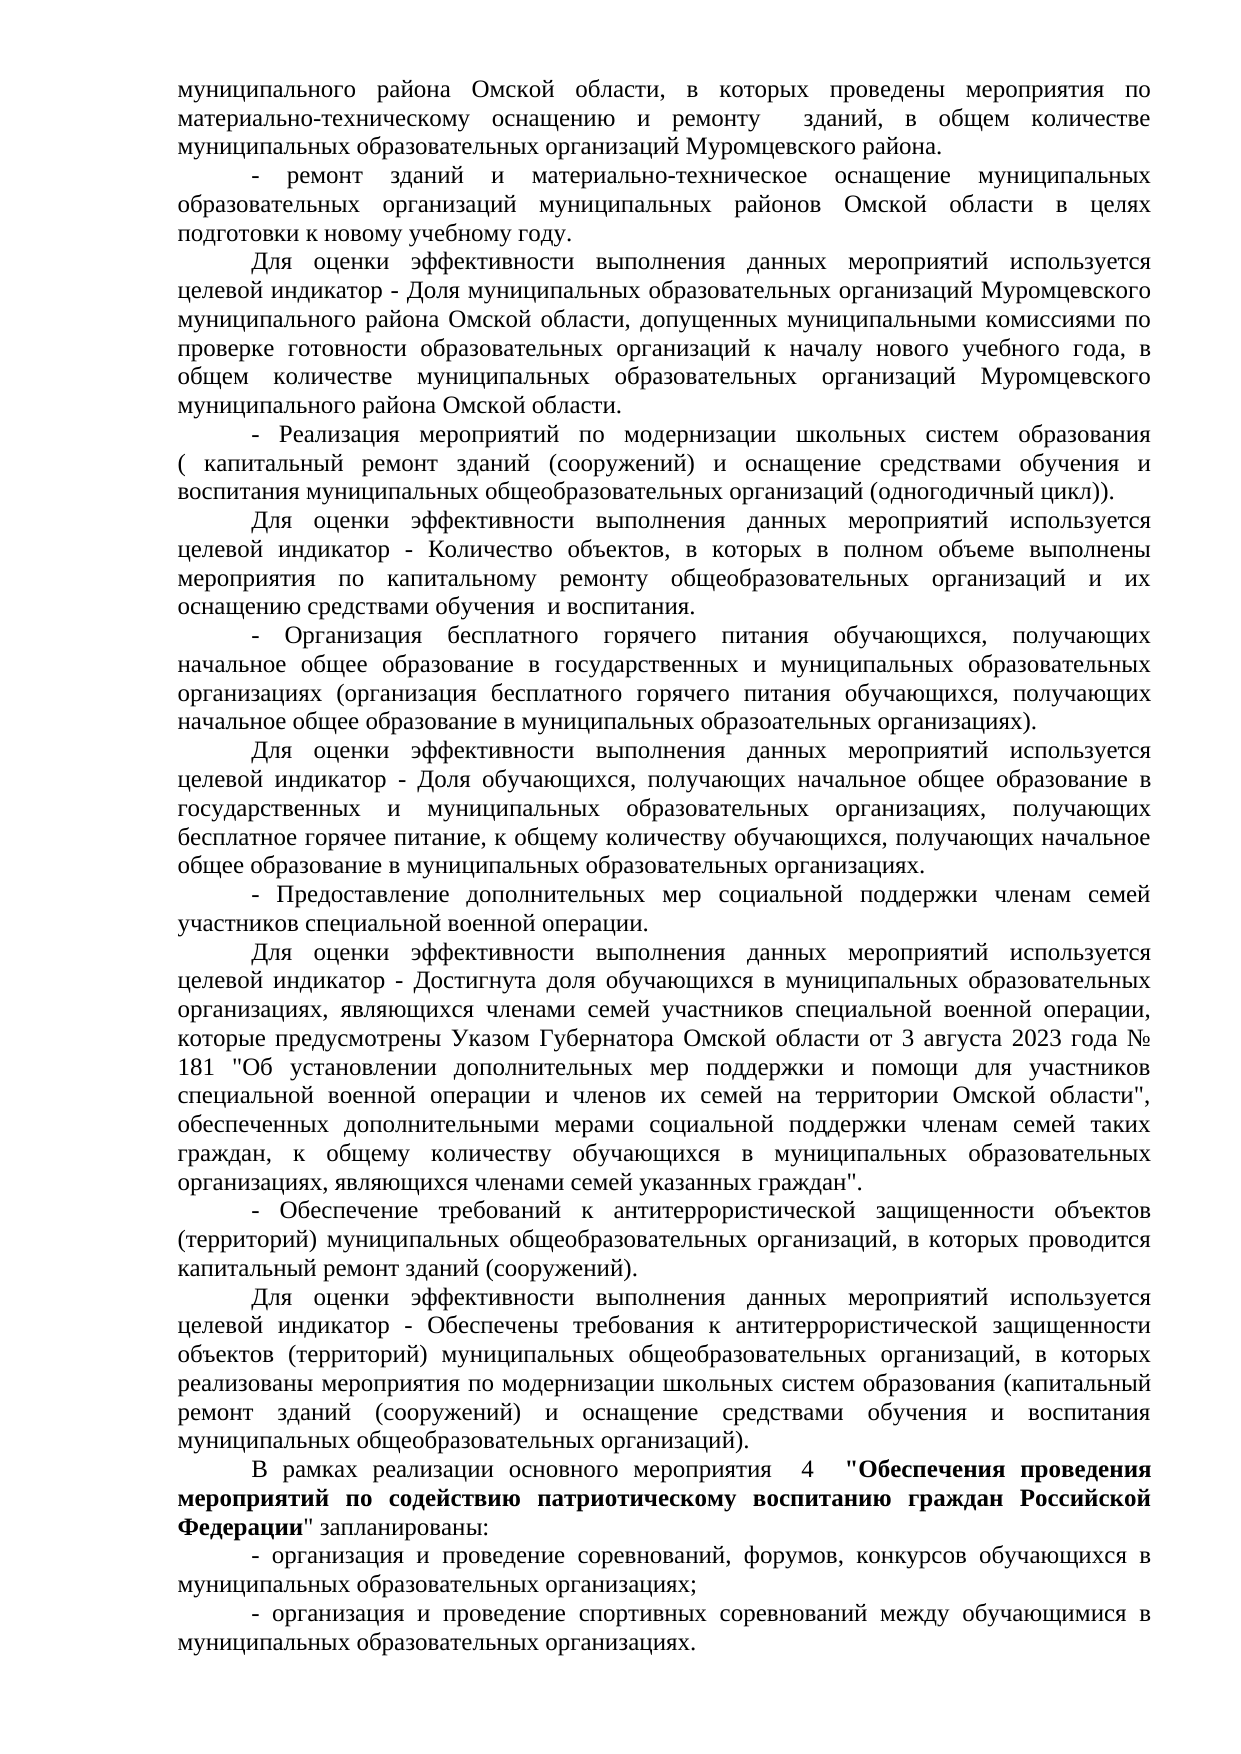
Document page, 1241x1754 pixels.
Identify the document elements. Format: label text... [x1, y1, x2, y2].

text Для оценки эффективности выполнения данных мероприятий используется целевой индикатор - Обеспечены требования к антитеррористической защищенности объектов (территорий) муниципальных общеобразовательных организаций, в которых реализованы мероприятия по модернизации школьных систем образования (капитальный ремонт зданий (сооружений) и оснащение средствами обучения и воспитания муниципальных общеобразовательных организаций). [177, 1282, 1152, 1454]
text - ремонт зданий и материально-техническое оснащение муниципальных образовательных организаций муниципальных районов Омской области в целях подготовки к новому учебному году. [177, 160, 1152, 246]
text Для оценки эффективности выполнения данных мероприятий используется целевой индикатор - Количество объектов, в которых в полном объеме выполнены мероприятия по капитальному ремонту общеобразовательных организаций и их оснащению средствами обучения и воспитания. [177, 505, 1152, 620]
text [177, 74, 1152, 160]
text В рамках реализации основного мероприятия 4 "Обеспечения проведения мероприятий по содействию патриотическому воспитанию граждан Российской Федерации" запланированы: [177, 1454, 1152, 1540]
text Для оценки эффективности выполнения данных мероприятий используется целевой индикатор - Достигнута доля обучающихся в муниципальных образовательных организациях, являющихся членами семей участников специальной военной операции, которые предусмотрены Указом Губернатора Омской области от 3 августа 2023 года № 181 "Об установлении дополнительных мер поддержки и помощи для участников специальной военной операции и членов их семей на территории Омской области", обеспеченных дополнительными мерами социальной поддержки членам семей таких граждан, к общему количеству обучающихся в муниципальных образовательных организациях, являющихся членами семей указанных граждан". [177, 937, 1152, 1195]
text - организация и проведение спортивных соревнований между обучающимися в муниципальных образовательных организациях. [177, 1598, 1152, 1655]
text - Реализация мероприятий по модернизации школьных систем образования ( капитальный ремонт зданий (сооружений) и оснащение средствами обучения и воспитания муниципальных общеобразовательных организаций (одногодичный цикл)). [177, 419, 1152, 505]
text Для оценки эффективности выполнения данных мероприятий используется целевой индикатор - Доля муниципальных образовательных организаций Муромцевского муниципального района Омской области, допущенных муниципальными комиссиями по проверке готовности образовательных организаций к началу нового учебного года, в общем количестве муниципальных образовательных организаций Муромцевского муниципального района Омской области. [177, 246, 1152, 419]
text - Предоставление дополнительных мер социальной поддержки членам семей участников специальной военной операции. [177, 879, 1152, 937]
text - Организация бесплатного горячего питания обучающихся, получающих начальное общее образование в государственных и муниципальных образовательных организациях (организация бесплатного горячего питания обучающихся, получающих начальное общее образование в муниципальных образоательных организациях). [177, 620, 1152, 735]
text - Обеспечение требований к антитеррористической защищенности объектов (территорий) муниципальных общеобразовательных организаций, в которых проводится капитальный ремонт зданий (сооружений). [177, 1195, 1152, 1282]
text Для оценки эффективности выполнения данных мероприятий используется целевой индикатор - Доля обучающихся, получающих начальное общее образование в государственных и муниципальных образовательных организациях, получающих бесплатное горячее питание, к общему количеству обучающихся, получающих начальное общее образование в муниципальных образовательных организациях. [177, 735, 1152, 879]
text - организация и проведение соревнований, форумов, конкурсов обучающихся в муниципальных образовательных организациях; [177, 1540, 1152, 1598]
